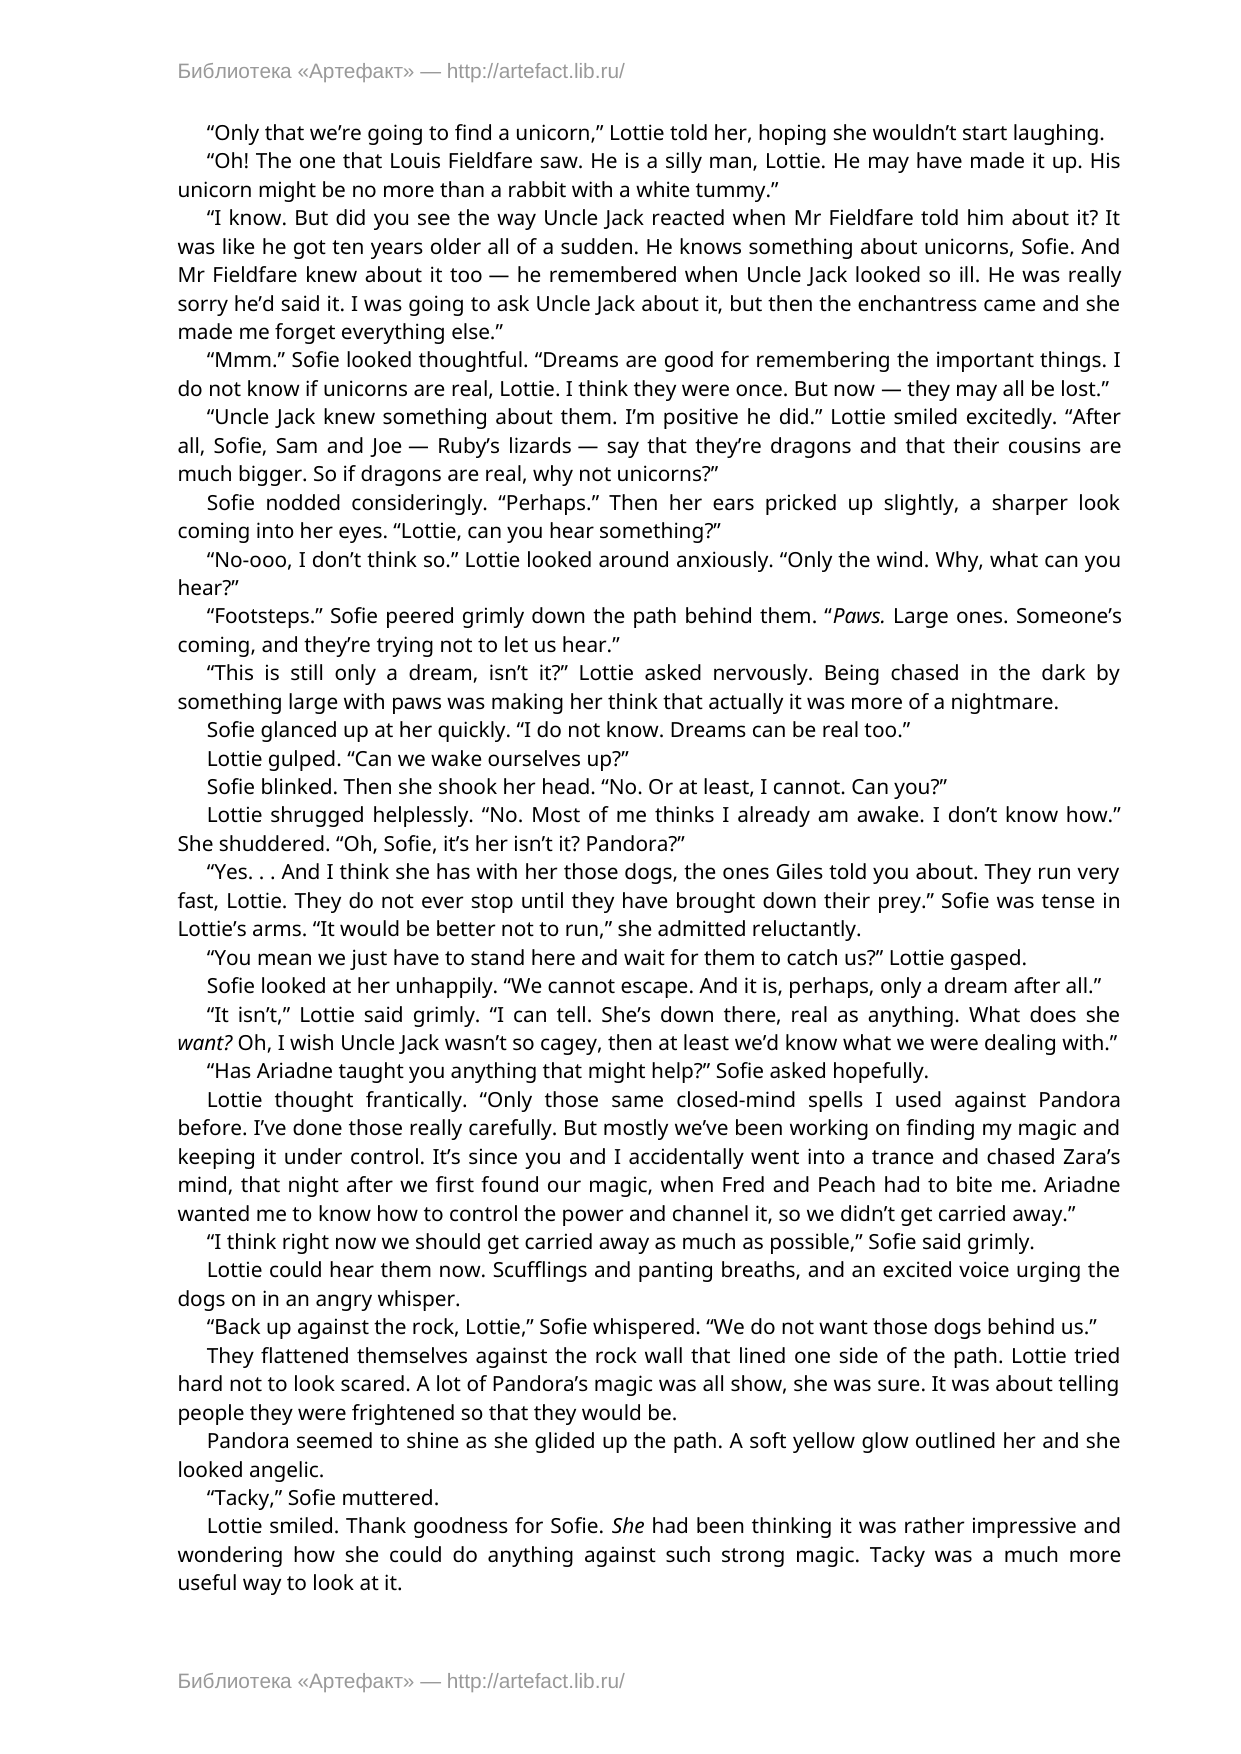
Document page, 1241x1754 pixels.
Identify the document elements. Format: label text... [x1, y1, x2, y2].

text “No-ooo, I don’t think so.” Lottie looked around anxiously. “Only the wind. Why, what can you hear?” [177, 545, 1122, 602]
text “Tacky,” Sofie muttered. [177, 1483, 1122, 1512]
text “Footsteps.” Sofie peered grimly down the path behind them. “Paws. Large ones. Someone’s coming, and they’re trying not to let us hear.” [177, 602, 1122, 658]
text “Back up against the rock, Lottie,” Sofie whispered. “We do not want those dogs behind us.” [177, 1312, 1122, 1341]
text “This is still only a dream, isn’t it?” Lottie asked nervously. Being chased in the dark by something large with paws was making her think that actually it was more of a nightmare. [177, 658, 1122, 715]
text They flattened themselves against the rock wall that lined one side of the path. Lottie tried hard not to look scared. A lot of Pandora’s magic was all show, she was sure. It was about telling people they were frightened so that they would be. [177, 1341, 1122, 1426]
text “Only that we’re going to find a unicorn,” Lottie told her, hoping she wouldn’t start laughing. [177, 118, 1122, 147]
text “Has Ariadne taught you anything that might help?” Sofie asked hopefully. [177, 1057, 1122, 1085]
text “It isn’t,” Lottie said grimly. “I can tell. She’s down there, real as anything. What does she want? Oh, I wish Uncle Jack wasn’t so cagey, then at least we’d know what we were dealing with.” [177, 1000, 1122, 1057]
text “I know. But did you see the way Uncle Jack reacted when Mr Fieldfare told him about it? It was like he got ten years older all of a sudden. He knows something about unicorns, Sofie. And Mr Fieldfare knew about it too — he remembered when Uncle Jack looked so ill. He was really sorry he’d said it. I was going to ask Uncle Jack about it, but then the enchantress came and she made me forget everything else.” [177, 203, 1122, 346]
text “You mean we just have to stand here and wait for them to catch us?” Lottie gasped. [177, 943, 1122, 971]
text Lottie could hear them now. Scufflings and panting breaths, and an excited voice urging the dogs on in an angry whisper. [177, 1256, 1122, 1312]
text “Mmm.” Sofie looked thoughtful. “Dreams are good for remembering the important things. I do not know if unicorns are real, Lottie. I think they were once. But now — they may all be lost.” [177, 346, 1122, 402]
text Lottie shrugged helplessly. “No. Most of me thinks I already am awake. I don’t know how.” She shuddered. “Oh, Sofie, it’s her isn’t it? Pandora?” [177, 801, 1122, 857]
text Pandora seemed to shine as she glided up the path. A soft yellow glow outlined her and she looked angelic. [177, 1426, 1122, 1483]
text Sofie looked at her unhappily. “We cannot escape. And it is, perhaps, only a dream after all.” [177, 971, 1122, 1000]
text Sofie glanced up at her quickly. “I do not know. Dreams can be real too.” [177, 715, 1122, 744]
text Lottie gulped. “Can we wake ourselves up?” [177, 744, 1122, 772]
text “Uncle Jack knew something about them. I’m positive he did.” Lottie smiled excitedly. “After all, Sofie, Sam and Joe — Ruby’s lizards — say that they’re dragons and that their cousins are much bigger. So if dragons are real, why not unicorns?” [177, 402, 1122, 488]
text Sofie nodded consideringly. “Perhaps.” Then her ears pricked up slightly, a sharper look coming into her eyes. “Lottie, can you hear something?” [177, 488, 1122, 545]
text “Yes. . . And I think she has with her those dogs, the ones Giles told you about. They run very fast, Lottie. They do not ever stop until they have brought down their prey.” Sofie was tense in Lottie’s arms. “It would be better not to run,” she admitted reluctantly. [177, 857, 1122, 943]
text “Oh! The one that Louis Fieldfare saw. He is a silly man, Lottie. He may have made it up. His unicorn might be no more than a rabbit with a white tummy.” [177, 147, 1122, 203]
text Lottie smiled. Thank goodness for Sofie. She had been thinking it was rather impressive and wondering how she could do anything against such strong magic. Tacky was a much more useful way to look at it. [177, 1512, 1122, 1597]
text Lottie thought frantically. “Only those same closed-mind spells I used against Pandora before. I’ve done those really carefully. But mostly we’ve been working on finding my magic and keeping it under control. It’s since you and I accidentally went into a trance and chased Zara’s mind, that night after we first found our magic, when Fred and Peach had to bite me. Ariadne wanted me to know how to control the power and channel it, so we didn’t get carried away.” [177, 1085, 1122, 1227]
text Sofie blinked. Then she shook her head. “No. Or at least, I cannot. Can you?” [177, 772, 1122, 801]
text “I think right now we should get carried away as much as possible,” Sofie said grimly. [177, 1227, 1122, 1256]
